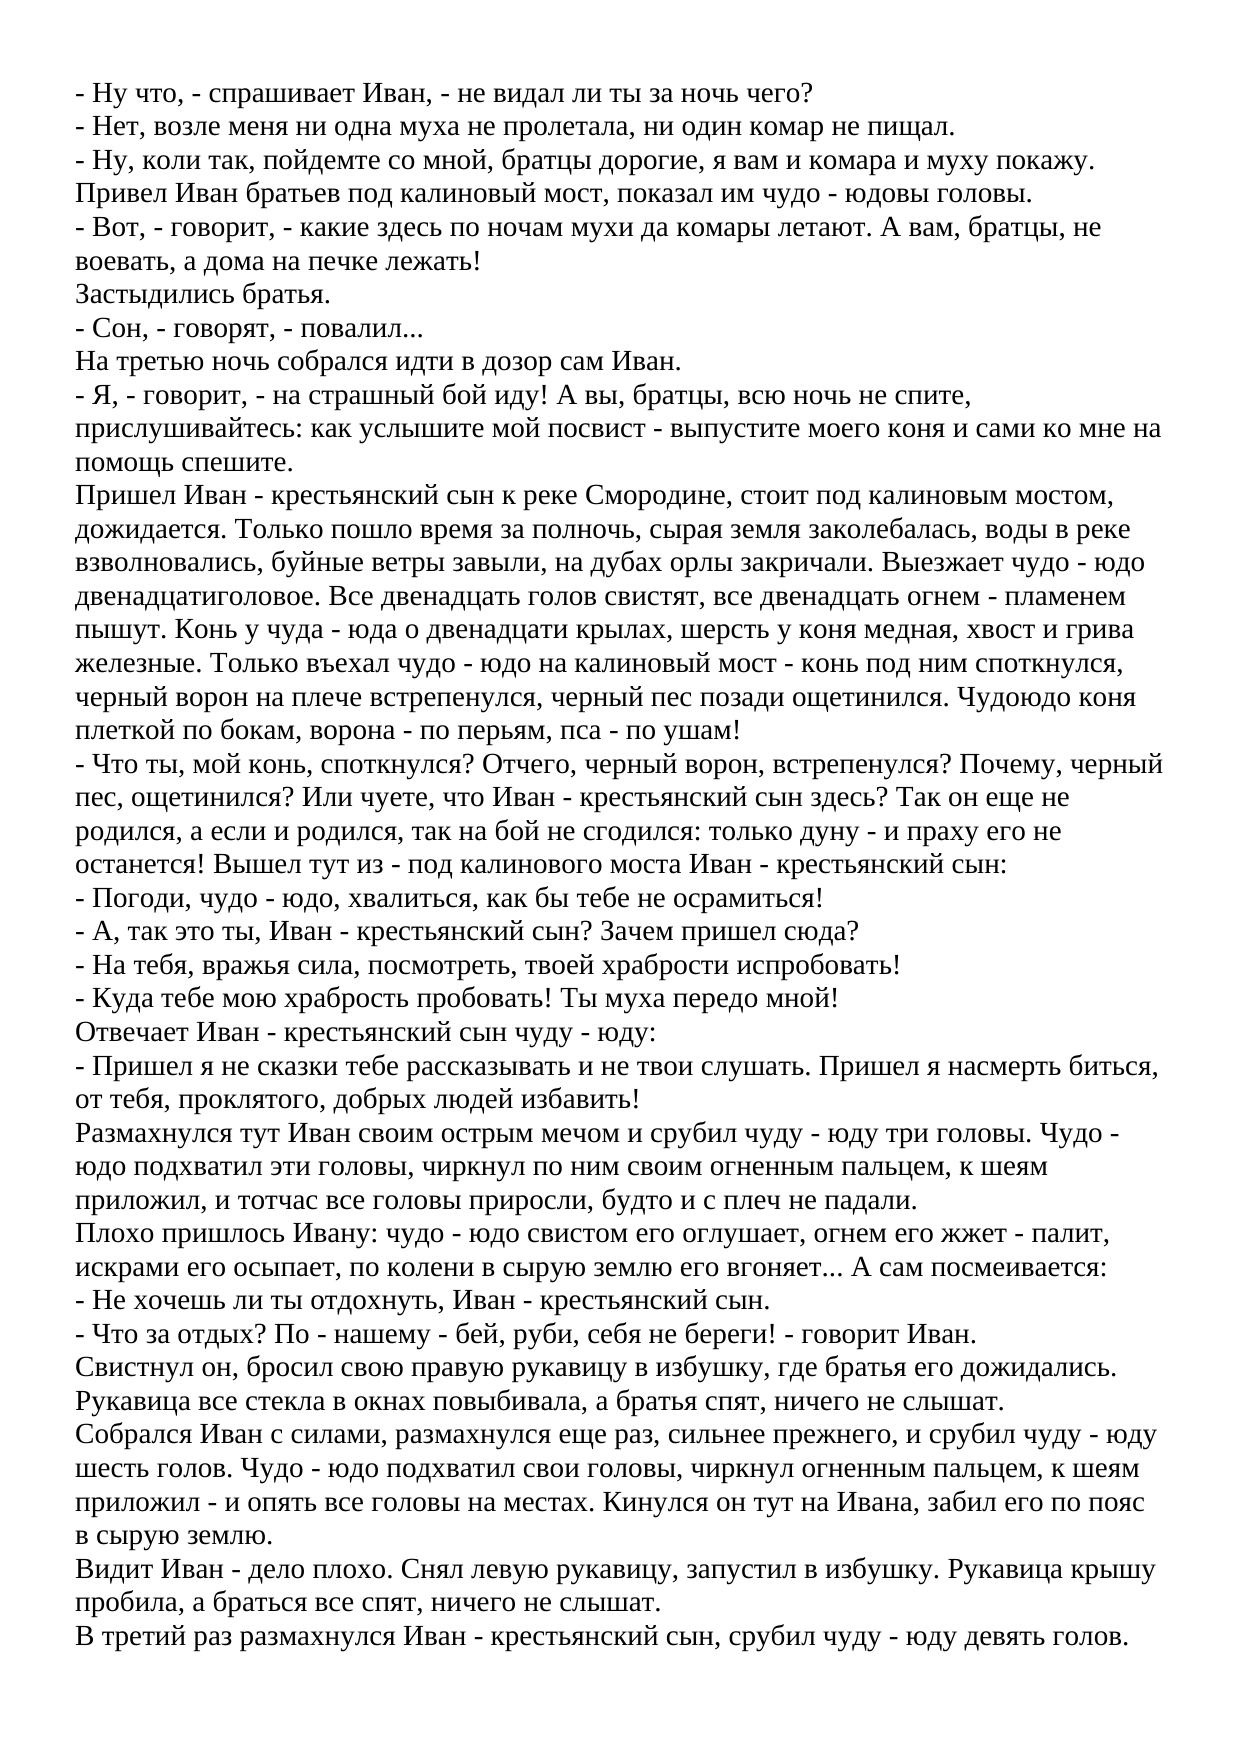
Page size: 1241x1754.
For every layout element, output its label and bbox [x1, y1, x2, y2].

text [75, 75, 1165, 1651]
